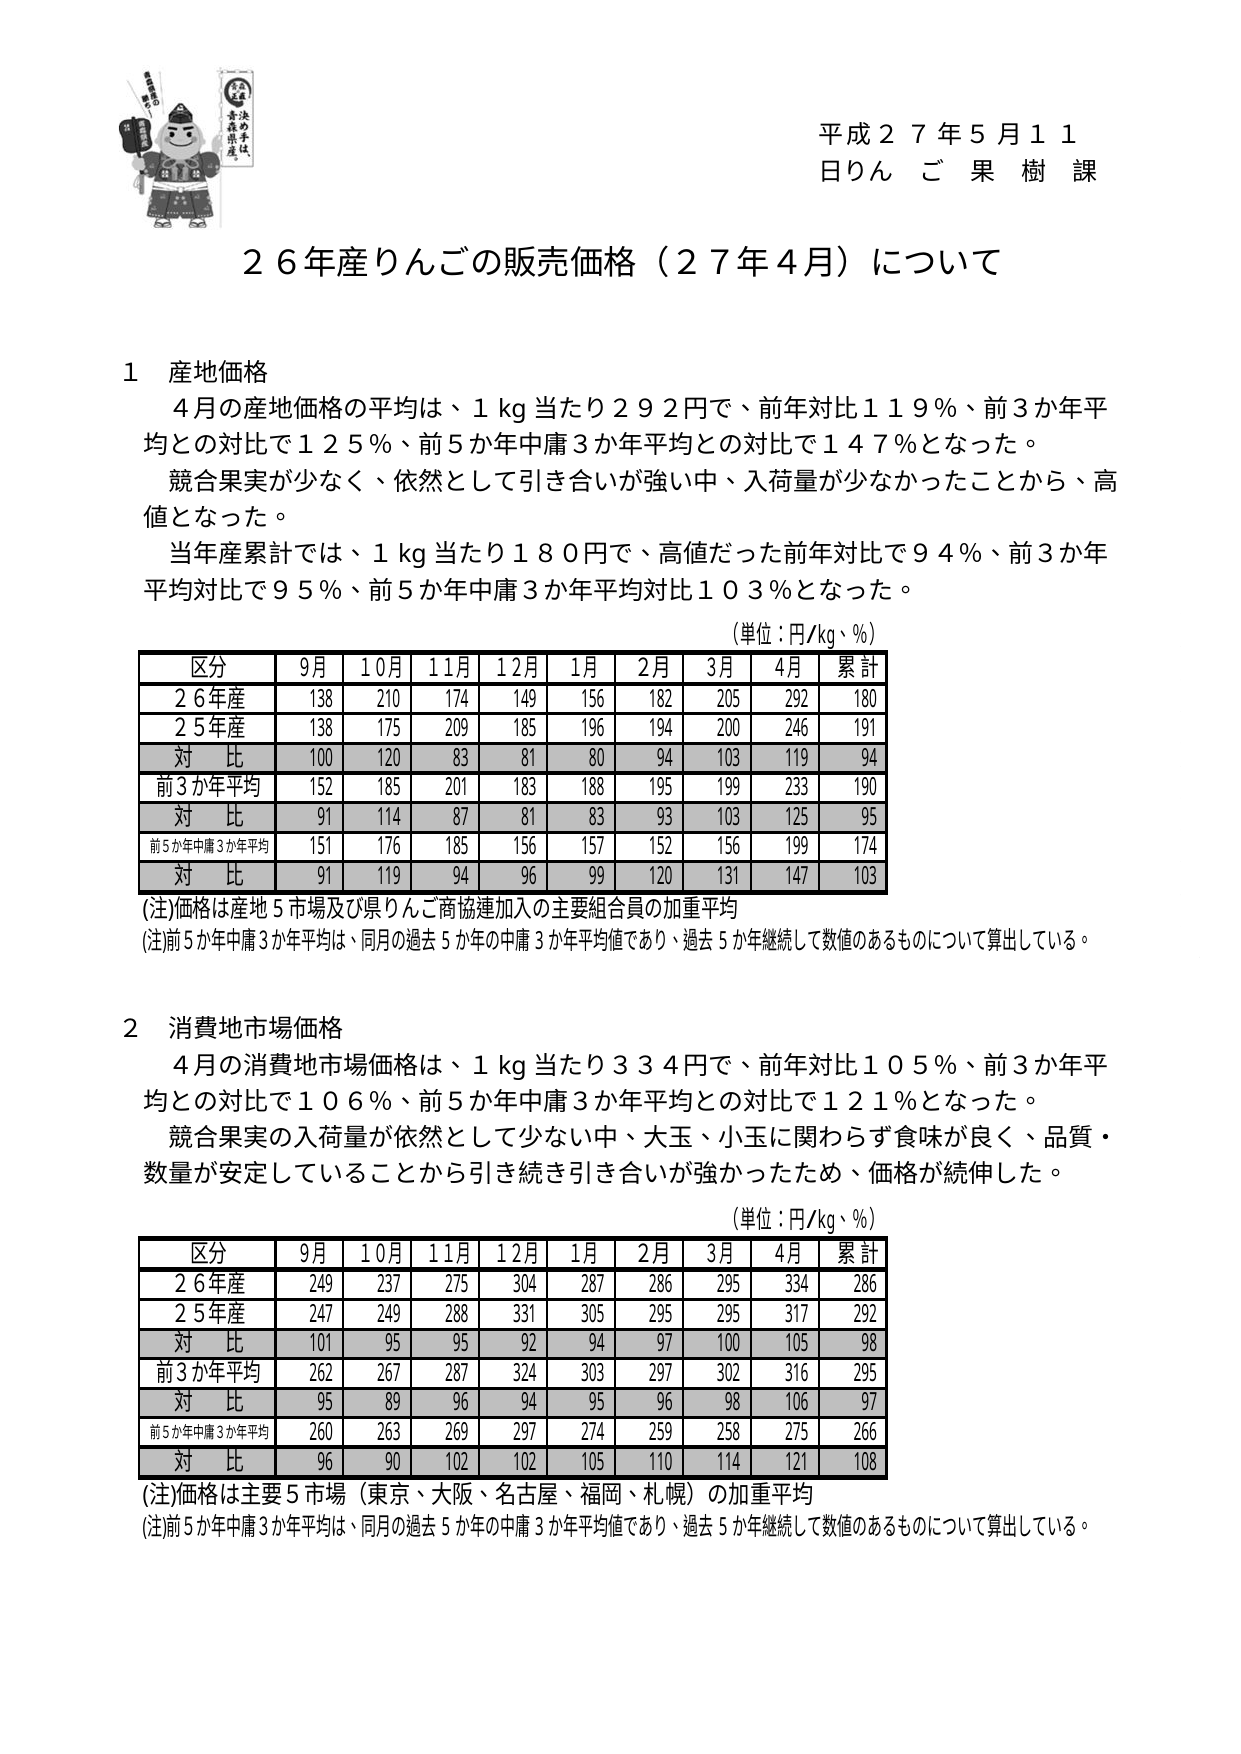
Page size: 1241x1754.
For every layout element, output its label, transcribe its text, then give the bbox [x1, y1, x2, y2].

table_cell 174 [412, 686, 478, 712]
table_header １月 [548, 1241, 614, 1267]
table_cell 93 [616, 804, 682, 831]
table_cell 180 [820, 686, 885, 712]
picture [118, 65, 254, 230]
text 競合果実が少なく、依然として引き合いが強い中、入荷量が少なかったことから、高値となった。 [143, 463, 1122, 533]
table_cell ２６年産 [140, 1272, 274, 1298]
table_cell 149 [480, 686, 546, 712]
table_header 累 計 [820, 1241, 885, 1267]
table_cell 81 [480, 804, 546, 831]
table_cell 297 [480, 1419, 546, 1445]
table_cell 205 [684, 686, 750, 712]
table_cell 188 [548, 775, 614, 801]
table_cell 175 [344, 715, 410, 742]
table_cell 196 [548, 715, 614, 742]
table_header ４月 [752, 655, 818, 681]
text (注)価格は主要５市場（東京、大阪、名古屋、福岡、札幌）の加重平均 [142, 1480, 1198, 1509]
table_cell 260 [277, 1419, 342, 1445]
table_cell 110 [616, 1449, 682, 1475]
table_cell 275 [752, 1419, 818, 1445]
table_cell 97 [616, 1331, 682, 1357]
table_cell 286 [820, 1272, 885, 1298]
table_cell 287 [548, 1272, 614, 1298]
table_cell 185 [412, 834, 478, 860]
table_cell 266 [820, 1419, 885, 1445]
table_cell 287 [412, 1360, 478, 1387]
table_cell 156 [684, 834, 750, 860]
table_cell 94 [548, 1331, 614, 1357]
table_cell 前３か年平均 [140, 775, 274, 801]
table_cell 156 [480, 834, 546, 860]
table_cell ２５年産 [140, 1301, 274, 1327]
table_header １０月 [344, 1241, 410, 1267]
table_cell 258 [684, 1419, 750, 1445]
table_cell 前５か年中庸３か年平均 [140, 834, 274, 860]
table_cell 対 比 [140, 863, 274, 890]
table_cell 194 [616, 715, 682, 742]
table_cell 96 [277, 1449, 342, 1475]
table_cell 前５か年中庸３か年平均 [140, 1419, 274, 1445]
table_cell 102 [480, 1449, 546, 1475]
table_cell 105 [752, 1331, 818, 1357]
table_cell 95 [820, 804, 885, 831]
table_cell 156 [548, 686, 614, 712]
table_cell 119 [752, 745, 818, 771]
table_header ３月 [684, 1241, 750, 1267]
table_header １２月 [480, 655, 546, 681]
table_cell 83 [412, 745, 478, 771]
table_cell 324 [480, 1360, 546, 1387]
table_cell 120 [616, 863, 682, 890]
table_cell 119 [344, 863, 410, 890]
table_cell 106 [752, 1390, 818, 1416]
table_cell 151 [277, 834, 342, 860]
table_header 累 計 [820, 655, 885, 681]
table_cell 94 [820, 745, 885, 771]
table_cell 157 [548, 834, 614, 860]
table_cell 286 [616, 1272, 682, 1298]
table_header ３月 [684, 655, 750, 681]
table_cell 304 [480, 1272, 546, 1298]
table_cell 209 [412, 715, 478, 742]
table_cell 87 [412, 804, 478, 831]
table_cell 83 [548, 804, 614, 831]
table_cell 302 [684, 1360, 750, 1387]
table_cell 98 [820, 1331, 885, 1357]
table_cell 114 [684, 1449, 750, 1475]
table_cell 249 [277, 1272, 342, 1298]
text （単位：円/kg、％） [723, 609, 1198, 650]
table_header ４月 [752, 1241, 818, 1267]
table_header 区分 [140, 655, 274, 681]
table_cell 210 [344, 686, 410, 712]
table_cell 152 [616, 834, 682, 860]
table_cell 305 [548, 1301, 614, 1327]
table_cell 295 [616, 1301, 682, 1327]
table_cell 92 [480, 1331, 546, 1357]
table_cell 114 [344, 804, 410, 831]
text ４月の消費地市場価格は、１kg 当たり３３４円で、前年対比１０５％、前３か年平均との対比で１０６％、前５か年中庸３か年平均との対比で１２１％となった。 [143, 1047, 1128, 1118]
table_cell 131 [684, 863, 750, 890]
table_cell 259 [616, 1419, 682, 1445]
table_cell 262 [277, 1360, 342, 1387]
table_cell 94 [616, 745, 682, 771]
table_cell 303 [548, 1360, 614, 1387]
table_cell 185 [480, 715, 546, 742]
table_header ９月 [277, 1241, 342, 1267]
table_cell 269 [412, 1419, 478, 1445]
text 当年産累計では、１kg 当たり１８０円で、高値だった前年対比で９４％、前３か年平均対比で９５％、前５か年中庸３か年平均対比１０３％となった。 [143, 536, 1128, 606]
table_cell 199 [752, 834, 818, 860]
table_cell 対 比 [140, 1390, 274, 1416]
table_cell 91 [277, 804, 342, 831]
table_cell 97 [820, 1390, 885, 1416]
table_cell 317 [752, 1301, 818, 1327]
table_cell 237 [344, 1272, 410, 1298]
table_cell 96 [480, 863, 546, 890]
table_cell 90 [344, 1449, 410, 1475]
table_cell 95 [412, 1331, 478, 1357]
table_cell ２６年産 [140, 686, 274, 712]
table_cell 247 [277, 1301, 342, 1327]
table_cell 95 [548, 1390, 614, 1416]
table_cell 295 [684, 1272, 750, 1298]
table_cell 183 [480, 775, 546, 801]
table_cell 120 [344, 745, 410, 771]
table_cell 対 比 [140, 1331, 274, 1357]
table_cell 94 [480, 1390, 546, 1416]
table_header ２月 [616, 655, 682, 681]
table_cell 95 [344, 1331, 410, 1357]
table_cell 316 [752, 1360, 818, 1387]
table_cell 295 [684, 1301, 750, 1327]
text ４月の産地価格の平均は、１kg 当たり２９２円で、前年対比１１９％、前３か年平均との対比で１２５％、前５か年中庸３か年平均との対比で１４７％となった。 [143, 391, 1128, 461]
table_cell 108 [820, 1449, 885, 1475]
table_cell 233 [752, 775, 818, 801]
table_cell 99 [548, 863, 614, 890]
table_cell 138 [277, 686, 342, 712]
table_cell 105 [548, 1449, 614, 1475]
table_cell 292 [752, 686, 818, 712]
table_cell 274 [548, 1419, 614, 1445]
table_cell ２５年産 [140, 715, 274, 742]
table_cell 前３か年平均 [140, 1360, 274, 1387]
table_cell 200 [684, 715, 750, 742]
table_cell 201 [412, 775, 478, 801]
table_cell 94 [412, 863, 478, 890]
table_cell 275 [412, 1272, 478, 1298]
table_cell 103 [820, 863, 885, 890]
text (注)価格は産地5市場及び県りんご商協連加入の主要組合員の加重平均 [142, 894, 1198, 923]
table_cell 101 [277, 1331, 342, 1357]
table_cell 95 [277, 1390, 342, 1416]
text 競合果実の入荷量が依然として少ない中、大玉、小玉に関わらず食味が良く、品質・数量が安定していることから引き続き引き合いが強かったため、価格が続伸した。 [143, 1120, 1122, 1190]
text (注)前５か年中庸３か年平均は、同月の過去5か年の中庸3か年平均値であり、過去5か年継続して数値のあるものについて算出している。 [142, 923, 1198, 956]
table_cell 191 [820, 715, 885, 742]
table_cell 334 [752, 1272, 818, 1298]
table_cell 対 比 [140, 804, 274, 831]
table_cell 288 [412, 1301, 478, 1327]
table_cell 103 [684, 804, 750, 831]
table_cell 対 比 [140, 1449, 274, 1475]
table_header １月 [548, 655, 614, 681]
table_cell 100 [277, 745, 342, 771]
text １ 産地価格 [118, 354, 1198, 388]
table_cell 176 [344, 834, 410, 860]
table_cell 182 [616, 686, 682, 712]
table_cell 297 [616, 1360, 682, 1387]
table_header １１月 [412, 655, 478, 681]
table_cell 199 [684, 775, 750, 801]
table_cell 152 [277, 775, 342, 801]
table_cell 263 [344, 1419, 410, 1445]
table_cell 138 [277, 715, 342, 742]
table_header １０月 [344, 655, 410, 681]
table_cell 246 [752, 715, 818, 742]
table_cell 96 [412, 1390, 478, 1416]
table_header ９月 [277, 655, 342, 681]
table_header １２月 [480, 1241, 546, 1267]
table_cell 91 [277, 863, 342, 890]
text （単位：円/kg、％） [723, 1202, 1198, 1236]
table_cell 267 [344, 1360, 410, 1387]
text 平成２ ７ 年５ 月１ １日り ん ご 果 樹 課 [818, 116, 1097, 187]
text (注)前５か年中庸３か年平均は、同月の過去5か年の中庸3か年平均値であり、過去5か年継続して数値のあるものについて算出している。 [142, 1509, 1198, 1541]
table_cell 102 [412, 1449, 478, 1475]
table_header ２月 [616, 1241, 682, 1267]
table_cell 対 比 [140, 745, 274, 771]
table_cell 195 [616, 775, 682, 801]
table_header 区分 [140, 1241, 274, 1267]
table_cell 96 [616, 1390, 682, 1416]
table_cell 100 [684, 1331, 750, 1357]
table_cell 89 [344, 1390, 410, 1416]
table_cell 185 [344, 775, 410, 801]
table_header １１月 [412, 1241, 478, 1267]
table_cell 103 [684, 745, 750, 771]
table_cell 249 [344, 1301, 410, 1327]
table_cell 292 [820, 1301, 885, 1327]
text ２６年産りんごの販売価格（２７年４月）について [237, 238, 1198, 284]
table_cell 125 [752, 804, 818, 831]
table_cell 98 [684, 1390, 750, 1416]
table_cell 80 [548, 745, 614, 771]
table_cell 295 [820, 1360, 885, 1387]
table_cell 174 [820, 834, 885, 860]
table_cell 81 [480, 745, 546, 771]
table_cell 331 [480, 1301, 546, 1327]
text ２ 消費地市場価格 [118, 1011, 1198, 1045]
table_cell 147 [752, 863, 818, 890]
table_cell 121 [752, 1449, 818, 1475]
table_cell 190 [820, 775, 885, 801]
